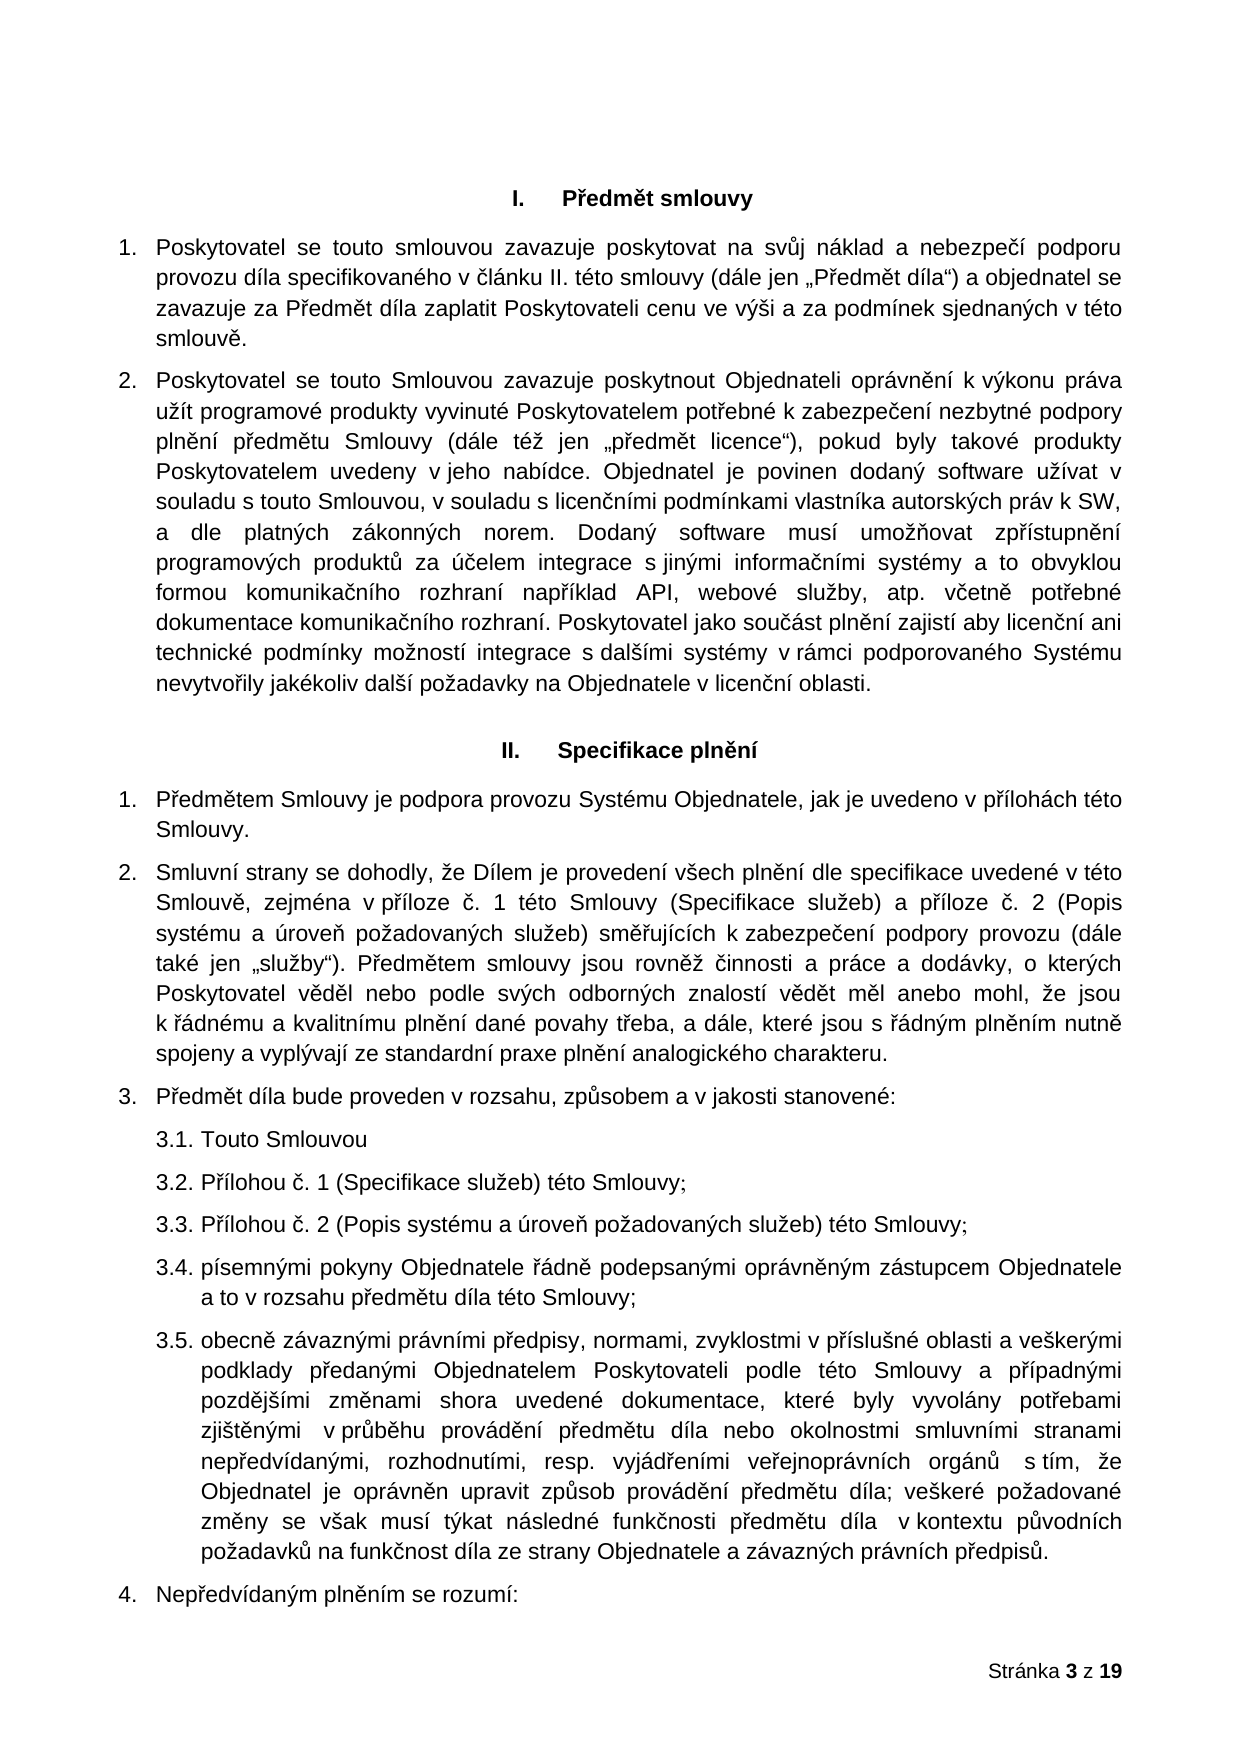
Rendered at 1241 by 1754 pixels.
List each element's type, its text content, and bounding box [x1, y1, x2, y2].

list písemnými pokyny Objednatele řádně podepsanými oprávněným zástupcem Objednatele a to v rozsahu předmětu díla této Smlouvy; [156, 1254, 1122, 1311]
subtitle Předmět smlouvy [155, 185, 1122, 212]
list Poskytovatel se touto Smlouvou zavazuje poskytnout Objednateli oprávnění k výkonu práva užít programové produkty vyvinuté Poskytovatelem potřebné k zabezpečení nezbytné podpory plnění předmětu Smlouvy (dále též jen „předmět licence“), pokud byly takové produkty Poskytovatelem uvedeny v jeho nabídce. Objednatel je povinen dodaný software užívat v souladu s touto Smlouvou, v souladu s licenčními podmínkami vlastníka autorských práv k SW, a dle platných zákonných norem. Dodaný software musí umožňovat zpřístupnění programových produktů za účelem integrace s jinými informačními systémy a to obvyklou formou komunikačního rozhraní například API, webové služby, atp. včetně potřebné dokumentace komunikačního rozhraní. Poskytovatel jako součást plnění zajistí aby licenční ani technické podmínky možností integrace s dalšími systémy v rámci podporovaného Systému nevytvořily jakékoliv další požadavky na Objednatele v licenční oblasti. [118, 367, 1122, 696]
list Přílohou č. 1 (Specifikace služeb) této Smlouvy [156, 1168, 1122, 1195]
list obecně závaznými právními předpisy, normami, zvyklostmi v příslušné oblasti a veškerými podklady předanými Objednatelem Poskytovateli podle této Smlouvy a případnými pozdějšími změnami shora uvedené dokumentace, které byly vyvolány potřebami zjištěnými v průběhu provádění předmětu díla nebo okolnostmi smluvními stranami nepředvídanými, rozhodnutími, resp. vyjádřeními veřejnoprávních orgánů s tím, že Objednatel je oprávněn upravit způsob provádění předmětu díla; veškeré požadované změny se však musí týkat následné funkčnosti předmětu díla v kontextu původních požadavků na funkčnost díla ze strany Objednatele a závazných právních předpisů. [156, 1327, 1122, 1565]
subtitle Specifikace plnění [155, 737, 1122, 764]
list Touto Smlouvou [156, 1126, 1122, 1152]
list Poskytovatel se touto smlouvou zavazuje poskytovat na svůj náklad a nebezpečí podporu provozu díla specifikovaného v článku II. této smlouvy (dále jen „Předmět díla“) a objednatel se zavazuje za Předmět díla zaplatit Poskytovateli cenu ve výši a za podmínek sjednaných v této smlouvě. [118, 234, 1122, 351]
list Předmětem Smlouvy je podpora provozu Systému Objednatele, jak je uvedeno v přílohách této Smlouvy. [118, 786, 1122, 843]
list Smluvní strany se dohodly, že Dílem je provedení všech plnění dle specifikace uvedené v této Smlouvě, zejména v příloze č. 1 této Smlouvy (Specifikace služeb) a příloze č. 2 (Popis systému a úroveň požadovaných služeb) směřujících k zabezpečení podpory provozu (dále také jen „služby“). Předmětem smlouvy jsou rovněž činnosti a práce a dodávky, o kterých Poskytovatel věděl nebo podle svých odborných znalostí vědět měl anebo mohl, že jsou k řádnému a kvalitnímu plnění dané povahy třeba, a dále, které jsou s řádným plněním nutně spojeny a vyplývají ze standardní praxe plnění analogického charakteru. [118, 859, 1122, 1067]
list Předmět díla bude proveden v rozsahu, způsobem a v jakosti stanovené: [118, 1083, 1122, 1109]
list Nepředvídaným plněním se rozumí: [118, 1581, 1122, 1607]
list Přílohou č. 2 (Popis systému a úroveň požadovaných služeb) této Smlouvy [156, 1211, 1122, 1238]
